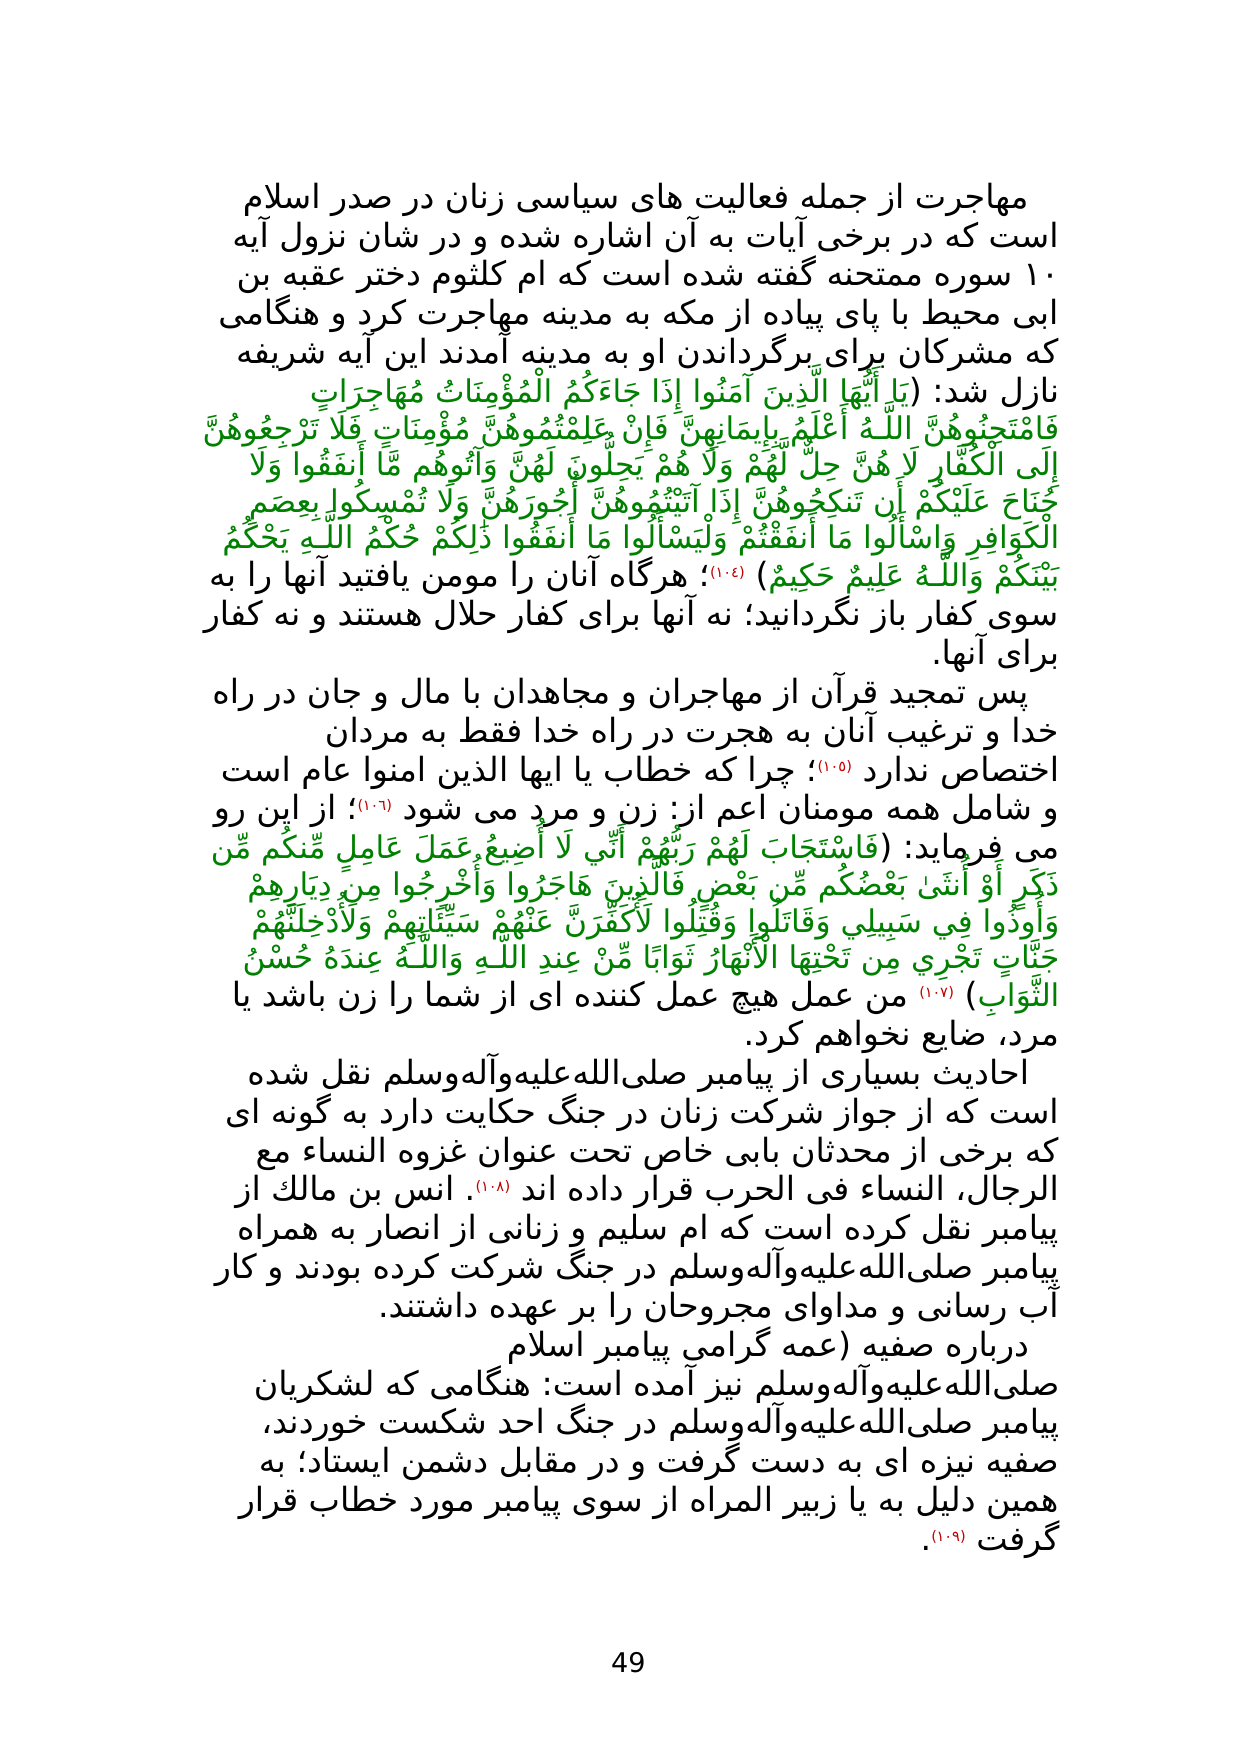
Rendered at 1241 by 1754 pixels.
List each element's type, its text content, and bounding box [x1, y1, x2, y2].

text احاديث بسيارى از پيامبر صلى‌الله‌عليه‌وآله‌وسلم نقل شده است كه از جواز شركت زنان در جنگ حكايت دارد به گونه اى كه برخى از محدثان بابى خاص تحت عنوان غزوه النساء مع الرجال، النساء فى الحرب قرار داده اند (١٠٨). انس بن مالك از پيامبر نقل كرده است كه ام سليم و زنانى از انصار به همراه پيامبر صلى‌الله‌عليه‌وآله‌وسلم در جنگ شركت كرده بودند و كار آب رسانى و مداواى مجروحان را بر عهده داشتند. [197, 1053, 1059, 1325]
text مهاجرت از جمله فعاليت هاى سياسى زنان در صدر اسلام است كه در برخى آيات به آن اشاره شده و در شان نزول آيه ١٠ سوره ممتحنه گفته شده است كه ام كلثوم دختر عقبه بن ابى محيط با پاى پياده از مكه به مدينه مهاجرت كرد و هنگامى كه مشركان براى برگرداندن او به مدينه آمدند اين آيه شريفه نازل شد: (يَا أَيُّهَا الَّذِينَ آمَنُوا إِذَا جَاءَكُمُ الْمُؤْمِنَاتُ مُهَاجِرَاتٍ فَامْتَحِنُوهُنَّ اللَّـهُ أَعْلَمُ بِإِيمَانِهِنَّ فَإِنْ عَلِمْتُمُوهُنَّ مُؤْمِنَاتٍ فَلَا تَرْجِعُوهُنَّ إِلَى الْكُفَّارِ لَا هُنَّ حِلٌّ لَّهُمْ وَلَا هُمْ يَحِلُّونَ لَهُنَّ وَآتُوهُم مَّا أَنفَقُوا وَلَا جُنَاحَ عَلَيْكُمْ أَن تَنكِحُوهُنَّ إِذَا آتَيْتُمُوهُنَّ أُجُورَهُنَّ وَلَا تُمْسِكُوا بِعِصَمِ الْكَوَافِرِ وَاسْأَلُوا مَا أَنفَقْتُمْ وَلْيَسْأَلُوا مَا أَنفَقُوا ذَٰلِكُمْ حُكْمُ اللَّـهِ يَحْكُمُ بَيْنَكُمْ وَاللَّـهُ عَلِيمٌ حَكِيمٌ) (١٠٤)؛ هرگاه آنان را مومن يافتيد آنها را به سوى كفار باز نگردانيد؛ نه آنها براى كفار حلال هستند و نه كفار براى آنها. [197, 177, 1059, 672]
text درباره صفيه (عمه گرامى پيامبر اسلام صلى‌الله‌عليه‌وآله‌وسلم نيز آمده است: هنگامى كه لشكريان پيامبر صلى‌الله‌عليه‌وآله‌وسلم در جنگ احد شكست خوردند، صفيه نيزه اى به دست گرفت و در مقابل دشمن ايستاد؛ به همين دليل به يا زبير المراه از سوى پيامبر مورد خطاب قرار گرفت (١٠٩). [197, 1325, 1059, 1558]
text پس تمجيد قرآن از مهاجران و مجاهدان با مال و جان در راه خدا و ترغيب آنان به هجرت در راه خدا فقط به مردان اختصاص ندارد (١٠٥)؛ چرا كه خطاب يا ايها الذين امنوا عام است و شامل همه مومنان اعم از: زن و مرد مى شود (١٠٦)؛ از اين رو مى فرمايد: (فَاسْتَجَابَ لَهُمْ رَبُّهُمْ أَنِّي لَا أُضِيعُ عَمَلَ عَامِلٍ مِّنكُم مِّن ذَكَرٍ أَوْ أُنثَىٰ بَعْضُكُم مِّن بَعْضٍ فَالَّذِينَ هَاجَرُوا وَأُخْرِجُوا مِن دِيَارِهِمْ وَأُوذُوا فِي سَبِيلِي وَقَاتَلُوا وَقُتِلُوا لَأُكَفِّرَنَّ عَنْهُمْ سَيِّئَاتِهِمْ وَلَأُدْخِلَنَّهُمْ جَنَّاتٍ تَجْرِي مِن تَحْتِهَا الْأَنْهَارُ ثَوَابًا مِّنْ عِندِ اللَّـهِ وَاللَّـهُ عِندَهُ حُسْنُ الثَّوَابِ) (١٠٧) من عمل هيچ عمل كننده اى از شما را زن باشد يا مرد، ضايع نخواهم كرد. [197, 672, 1059, 1053]
